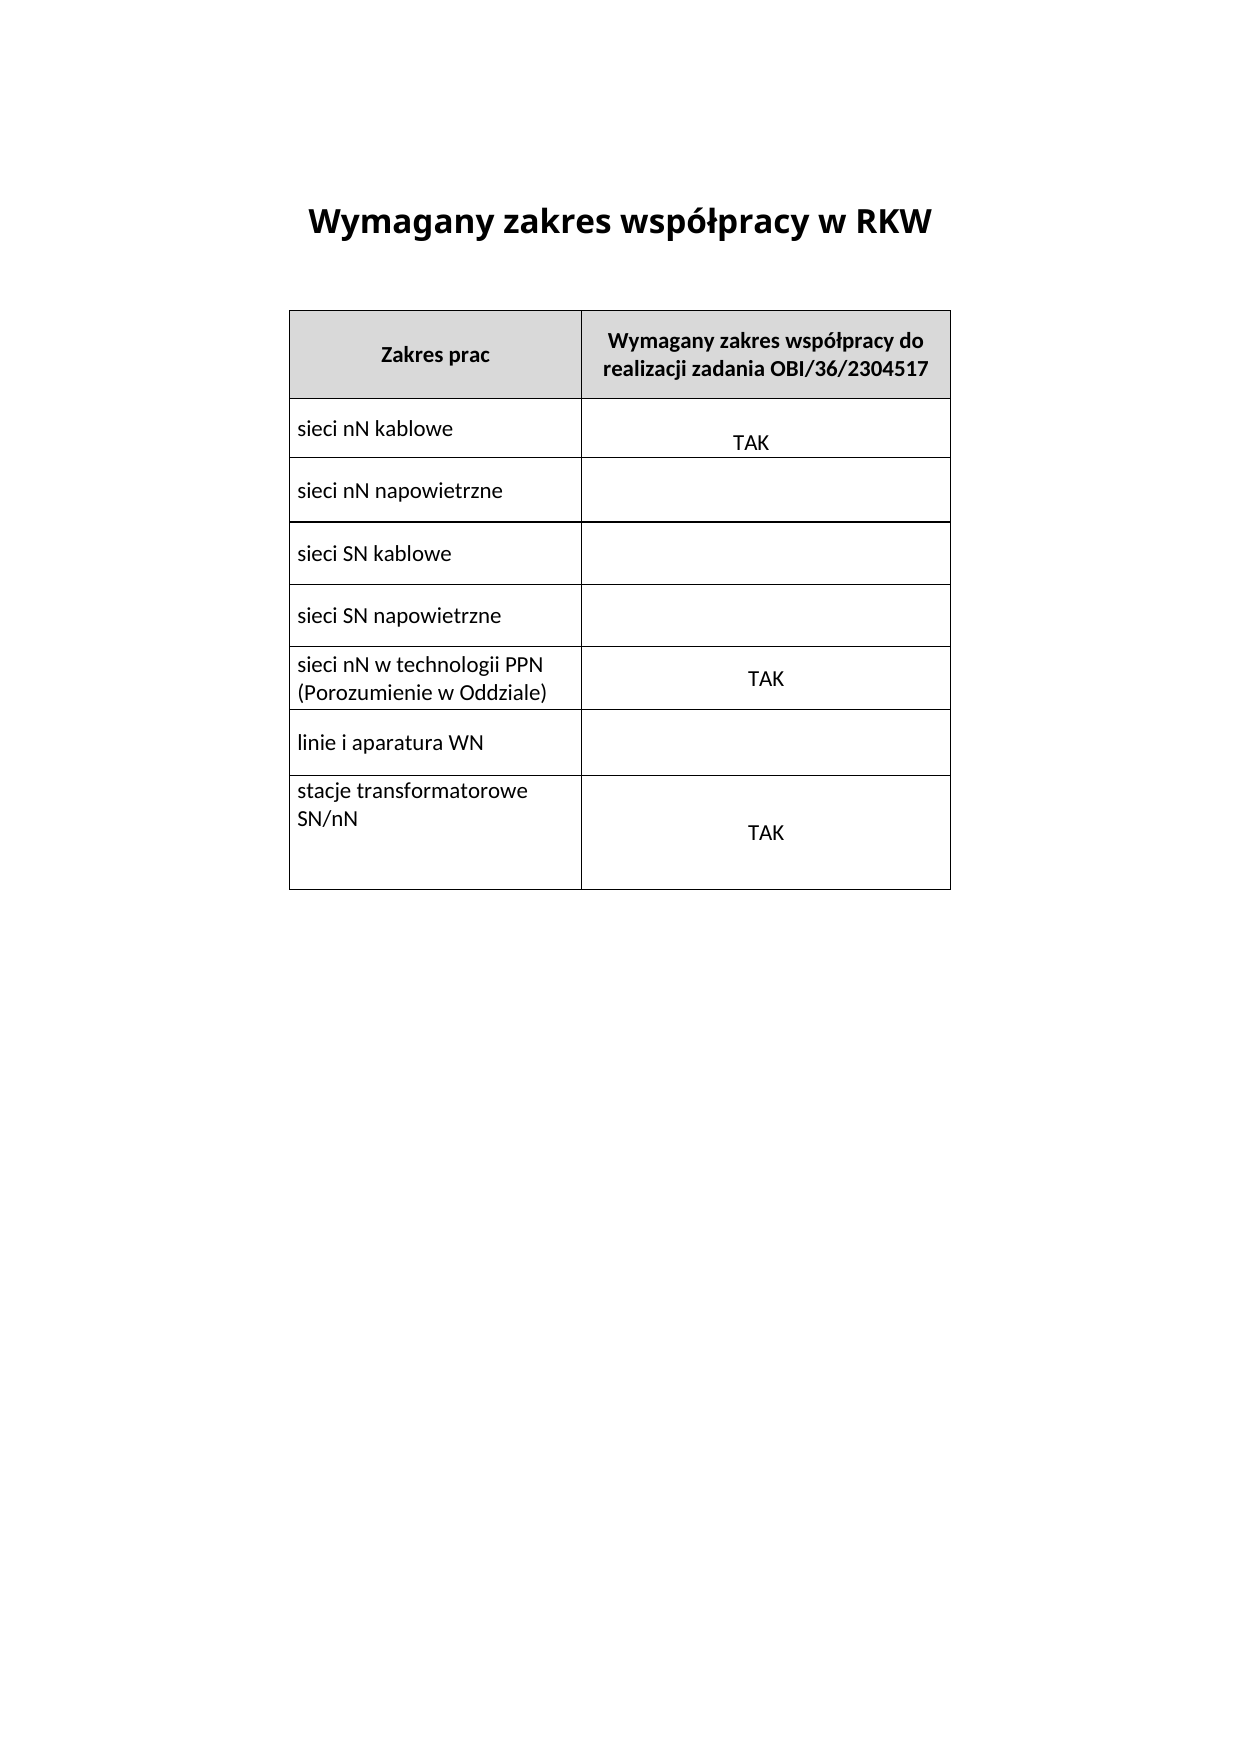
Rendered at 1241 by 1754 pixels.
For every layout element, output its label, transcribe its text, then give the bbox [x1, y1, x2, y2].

table_cell TAK [582, 647, 950, 708]
table_cell [582, 710, 950, 775]
table_cell stacje transformatorowe SN/nN [290, 776, 581, 888]
subtitle Wymagany zakres współpracy w RKW [148, 198, 1093, 243]
table_header Wymagany zakres współpracy do realizacji zadania OBI/36/2304517 [582, 311, 950, 398]
table_cell sieci SN kablowe [290, 523, 581, 584]
table_cell sieci nN napowietrzne [290, 458, 581, 521]
table_cell sieci SN napowietrzne [290, 585, 581, 646]
table_cell linie i aparatura WN [290, 710, 581, 775]
table_cell [582, 523, 950, 584]
table_cell TAK [582, 776, 950, 888]
table_cell sieci nN kablowe [290, 399, 581, 457]
table_cell [582, 458, 950, 521]
table_cell [582, 585, 950, 646]
table_cell sieci nN w technologii PPN (Porozumienie w Oddziale) [290, 647, 581, 708]
table_cell TAK [582, 399, 950, 457]
table_header Zakres prac [290, 311, 581, 398]
